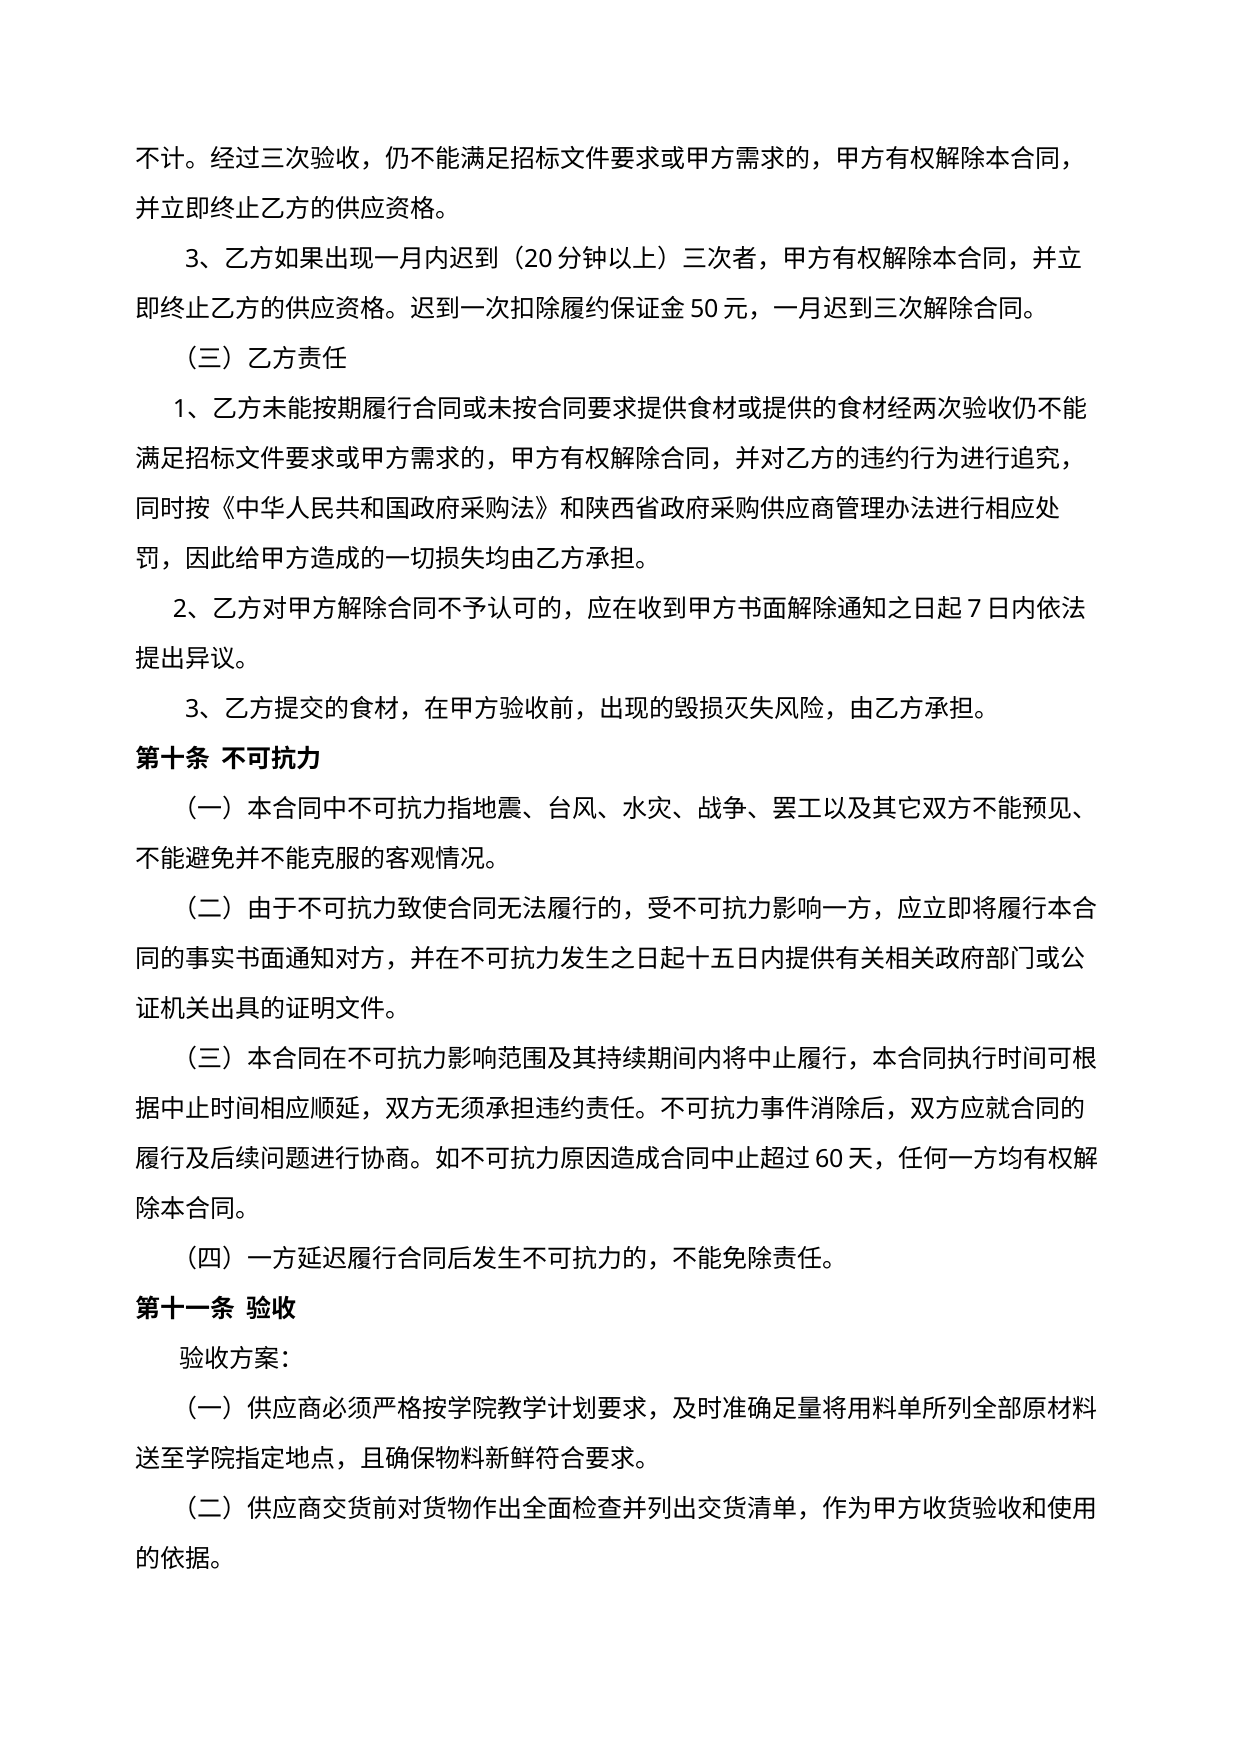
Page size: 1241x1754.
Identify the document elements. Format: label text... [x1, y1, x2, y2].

text 1、乙方未能按期履行合同或未按合同要求提供食材或提供的食材经两次验收仍不能满足招标文件要求或甲方需求的，甲方有权解除合同，并对乙方的违约行为进行追究，同时按《中华人民共和国政府采购法》和陕西省政府采购供应商管理办法进行相应处罚，因此给甲方造成的一切损失均由乙方承担。 [135, 377, 1106, 577]
text （一）本合同中不可抗力指地震、台风、水灾、战争、罢工以及其它双方不能预见、不能避免并不能克服的客观情况。 [135, 777, 1106, 877]
text 3、乙方如果出现一月内迟到（20分钟以上）三次者，甲方有权解除本合同，并立即终止乙方的供应资格。迟到一次扣除履约保证金50元，一月迟到三次解除合同。 [135, 227, 1106, 327]
text 3、乙方提交的食材，在甲方验收前，出现的毁损灭失风险，由乙方承担。 [135, 677, 1106, 727]
list 第十条 不可抗力 [135, 727, 1106, 777]
text （一）供应商必须严格按学院教学计划要求，及时准确足量将用料单所列全部原材料送至学院指定地点，且确保物料新鲜符合要求。 [135, 1377, 1106, 1477]
text （二）由于不可抗力致使合同无法履行的，受不可抗力影响一方，应立即将履行本合同的事实书面通知对方，并在不可抗力发生之日起十五日内提供有关相关政府部门或公证机关出具的证明文件。 [135, 877, 1106, 1027]
text （四）一方延迟履行合同后发生不可抗力的，不能免除责任。 [135, 1227, 1106, 1277]
text 验收方案： [135, 1327, 1106, 1377]
text 2、乙方对甲方解除合同不予认可的，应在收到甲方书面解除通知之日起7日内依法提出异议。 [135, 577, 1106, 677]
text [135, 127, 1106, 227]
text 第十一条 验收 [135, 1277, 1106, 1327]
text （三）本合同在不可抗力影响范围及其持续期间内将中止履行，本合同执行时间可根据中止时间相应顺延，双方无须承担违约责任。不可抗力事件消除后，双方应就合同的履行及后续问题进行协商。如不可抗力原因造成合同中止超过60天，任何一方均有权解除本合同。 [135, 1027, 1106, 1227]
text （三）乙方责任 [135, 327, 1106, 377]
text （二）供应商交货前对货物作出全面检查并列出交货清单，作为甲方收货验收和使用的依据。 [135, 1477, 1106, 1577]
